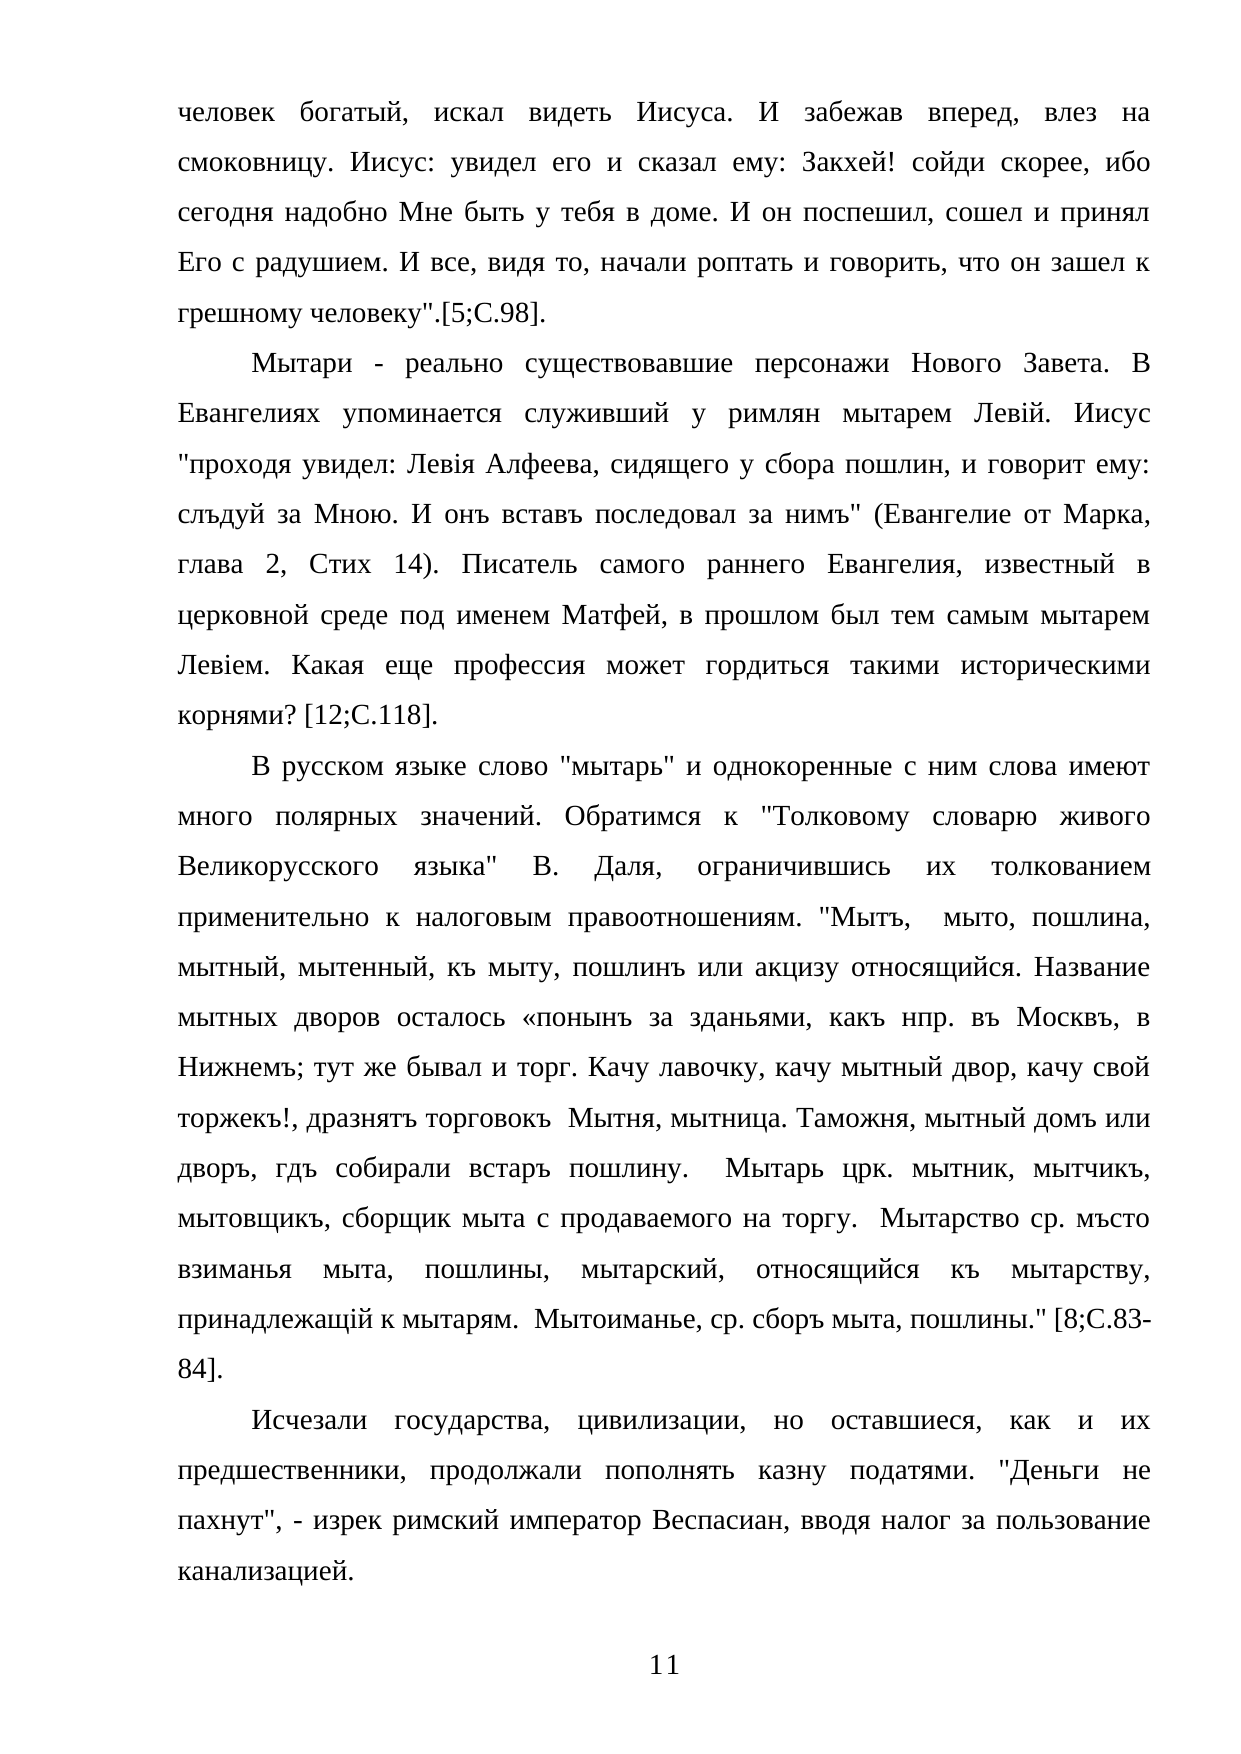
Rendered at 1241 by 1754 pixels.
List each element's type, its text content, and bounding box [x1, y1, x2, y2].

text Мытари - реально существовавшие персонажи Нового Завета. В Евангелиях упоминается служивший у римлян мытарем Левiй. Иисус "проходя увидел: Левiя Алфеева, сидящего у сбора пошлин, и говорит ему: слъдуй за Мною. И онъ вставъ последовал за нимъ" (Евангелие от Марка, глава 2, Стих 14). Писатель самого раннего Евангелия, известный в церковной среде под именем Матфей, в прошлом был тем самым мытарем Левiем. Какая еще профессия может гордиться такими историческими корнями? [12;С.118]. [177, 345, 1152, 731]
text Исчезали государства, цивилизации, но оставшиеся, как и их предшественники, продолжали пополнять казну податями. "Деньги не пахнут", - изрек римский император Веспасиан, вводя налог за пользование канализацией. [177, 1402, 1152, 1586]
text В русском языке слово "мытарь" и однокоренные с ним слова имеют много полярных значений. Обратимся к "Толковому словарю живого Великорусского языка" В. Даля, ограничившись их толкованием применительно к налоговым правоотношениям. "Мытъ, мыто, пошлина, мытный, мытенный, къ мыту, пошлинъ или акцизу относящийся. Название мытных дворов осталось «понынъ за зданьями, какъ нпр. въ Москвъ, в Нижнемъ; тут же бывал и торг. Качу лавочку, качу мытный двор, качу свой торжекъ!, дразнятъ торговокъ Мытня, мытница. Таможня, мытный домъ или дворъ, гдъ собирали встаръ пошлину. Мытарь црк. мытник, мытчикъ, мытовщикъ, сборщик мыта с продаваемого на торгу. Мытарство ср. мъсто взиманья мыта, пошлины, мытарский, относящийся къ мытарству, принадлежащiй к мытарям. Мытоиманье, ср. сборъ мыта, пошлины." [8;С.83-84]. [177, 748, 1152, 1385]
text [177, 94, 1152, 328]
